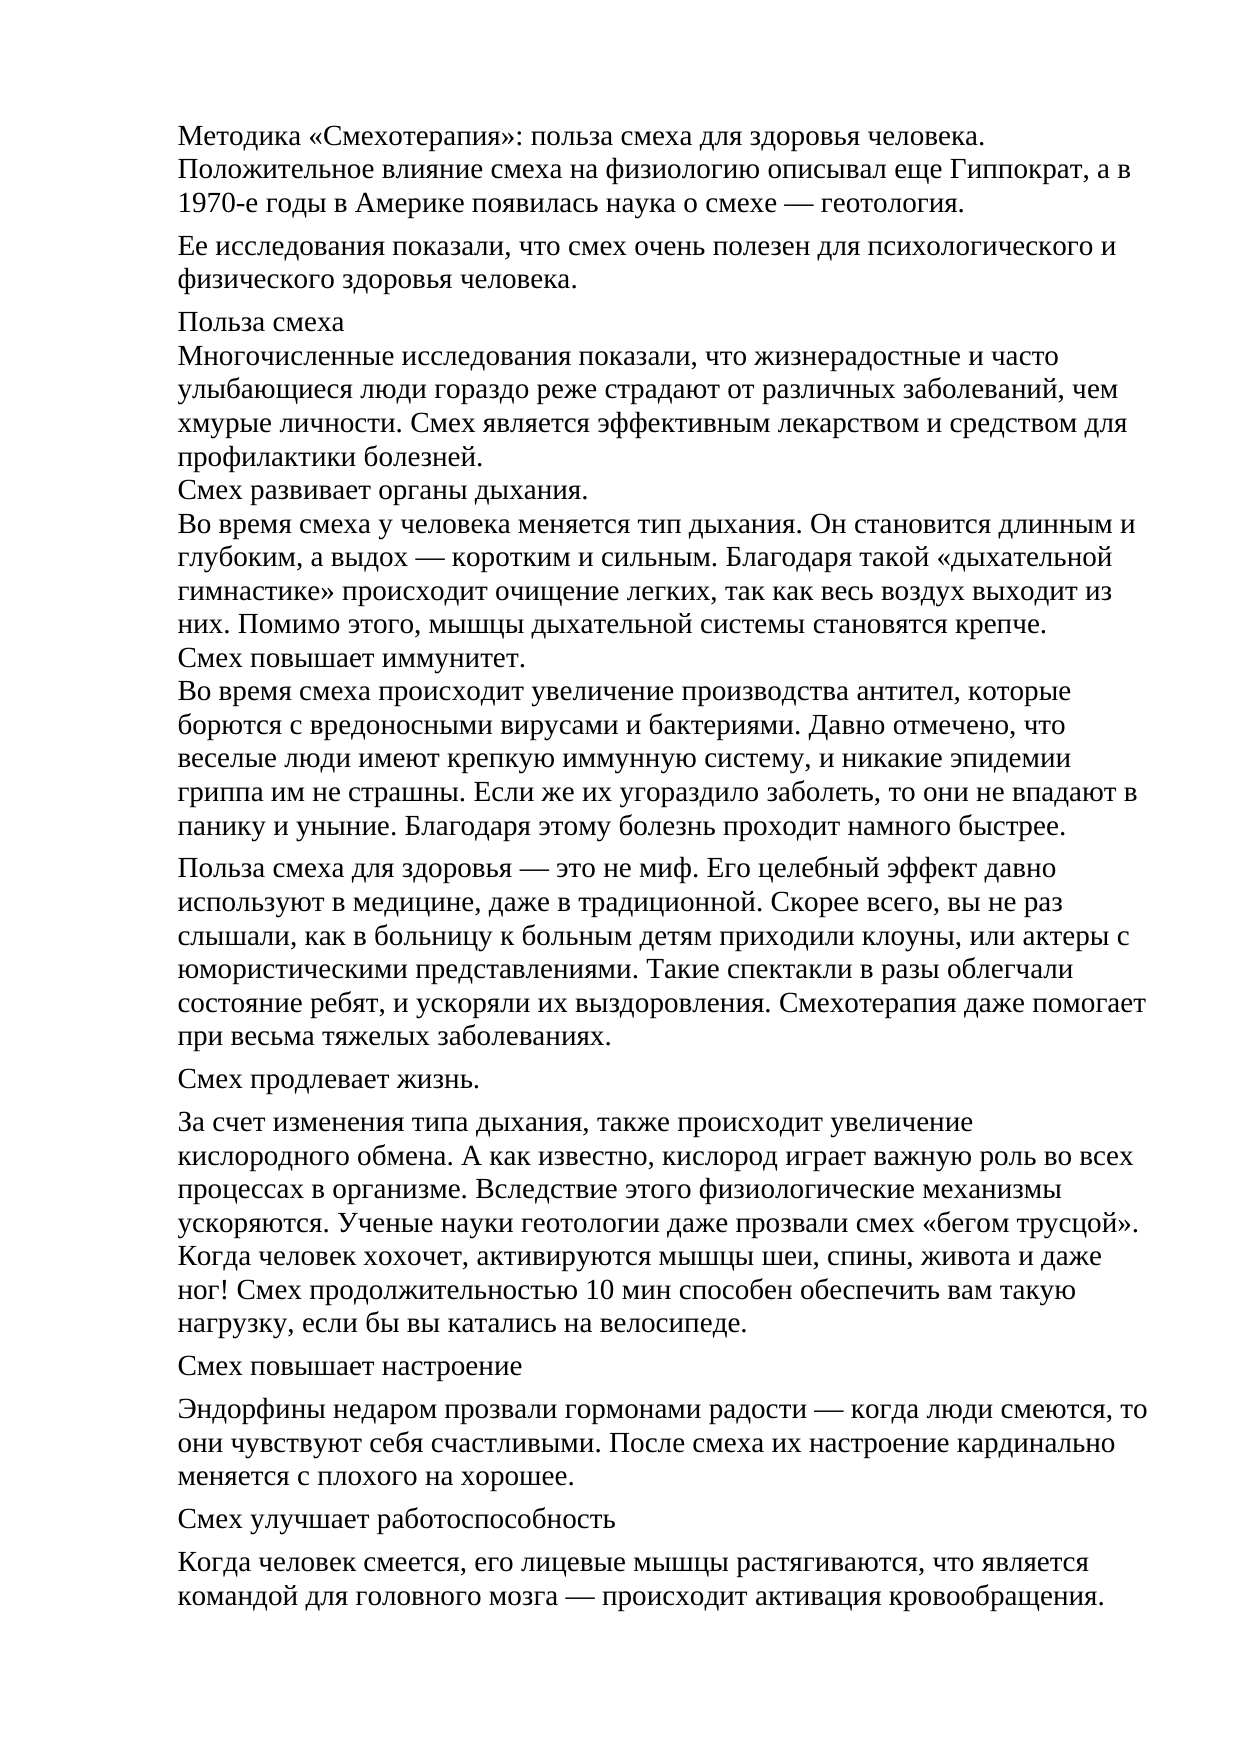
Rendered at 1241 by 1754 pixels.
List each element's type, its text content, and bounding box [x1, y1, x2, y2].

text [177, 1544, 1152, 1611]
text Польза смеха Многочисленные исследования показали, что жизнерадостные и часто улыбающиеся люди гораздо реже страдают от различных заболеваний, чем хмурые личности. Смех является эффективным лекарством и средством для профилактики болезней. [177, 304, 1152, 472]
text Смех улучшает работоспособность [177, 1501, 1152, 1535]
text Польза смеха для здоровья — это не миф. Его целебный эффект давно используют в медицине, даже в традиционной. Скорее всего, вы не раз слышали, как в больницу к больным детям приходили клоуны, или актеры с юмористическими представлениями. Такие спектакли в разы облегчали состояние ребят, и ускоряли их выздоровления. Смехотерапия даже помогает при весьма тяжелых заболеваниях. [177, 851, 1152, 1052]
text Смех развивает органы дыхания. Во время смеха у человека меняется тип дыхания. Он становится длинным и глубоким, а выдох — коротким и сильным. Благодаря такой «дыхательной гимнастике» происходит очищение легких, так как весь воздух выходит из них. Помимо этого, мышцы дыхательной системы становятся крепче. [177, 472, 1152, 640]
text Эндорфины недаром прозвали гормонами радости — когда люди смеются, то они чувствуют себя счастливыми. После смеха их настроение кардинально меняется с плохого на хорошее. [177, 1391, 1152, 1492]
text Методика «Смехотерапия»: польза смеха для здоровья человека. Положительное влияние смеха на физиологию описывал еще Гиппократ, а в 1970-е годы в Америке появилась наука о смехе — геотология. [177, 118, 1152, 219]
text За счет изменения типа дыхания, также происходит увеличение кислородного обмена. А как известно, кислород играет важную роль во всех процессах в организме. Вследствие этого физиологические механизмы ускоряются. Ученые науки геотологии даже прозвали смех «бегом трусцой». Когда человек хохочет, активируются мышцы шеи, спины, живота и даже ног! Смех продолжительностью 10 мин способен обеспечить вам такую нагрузку, если бы вы катались на велосипеде. [177, 1104, 1152, 1339]
text Ее исследования показали, что смех очень полезен для психологического и физического здоровья человека. [177, 228, 1152, 295]
text Смех повышает иммунитет. Во время смеха происходит увеличение производства антител, которые борются с вредоносными вирусами и бактериями. Давно отмечено, что веселые люди имеют крепкую иммунную систему, и никакие эпидемии гриппа им не страшны. Если же их угораздило заболеть, то они не впадают в панику и уныние. Благодаря этому болезнь проходит намного быстрее. [177, 640, 1152, 841]
text Смех продлевает жизнь. [177, 1061, 1152, 1095]
text Смех повышает настроение [177, 1348, 1152, 1382]
